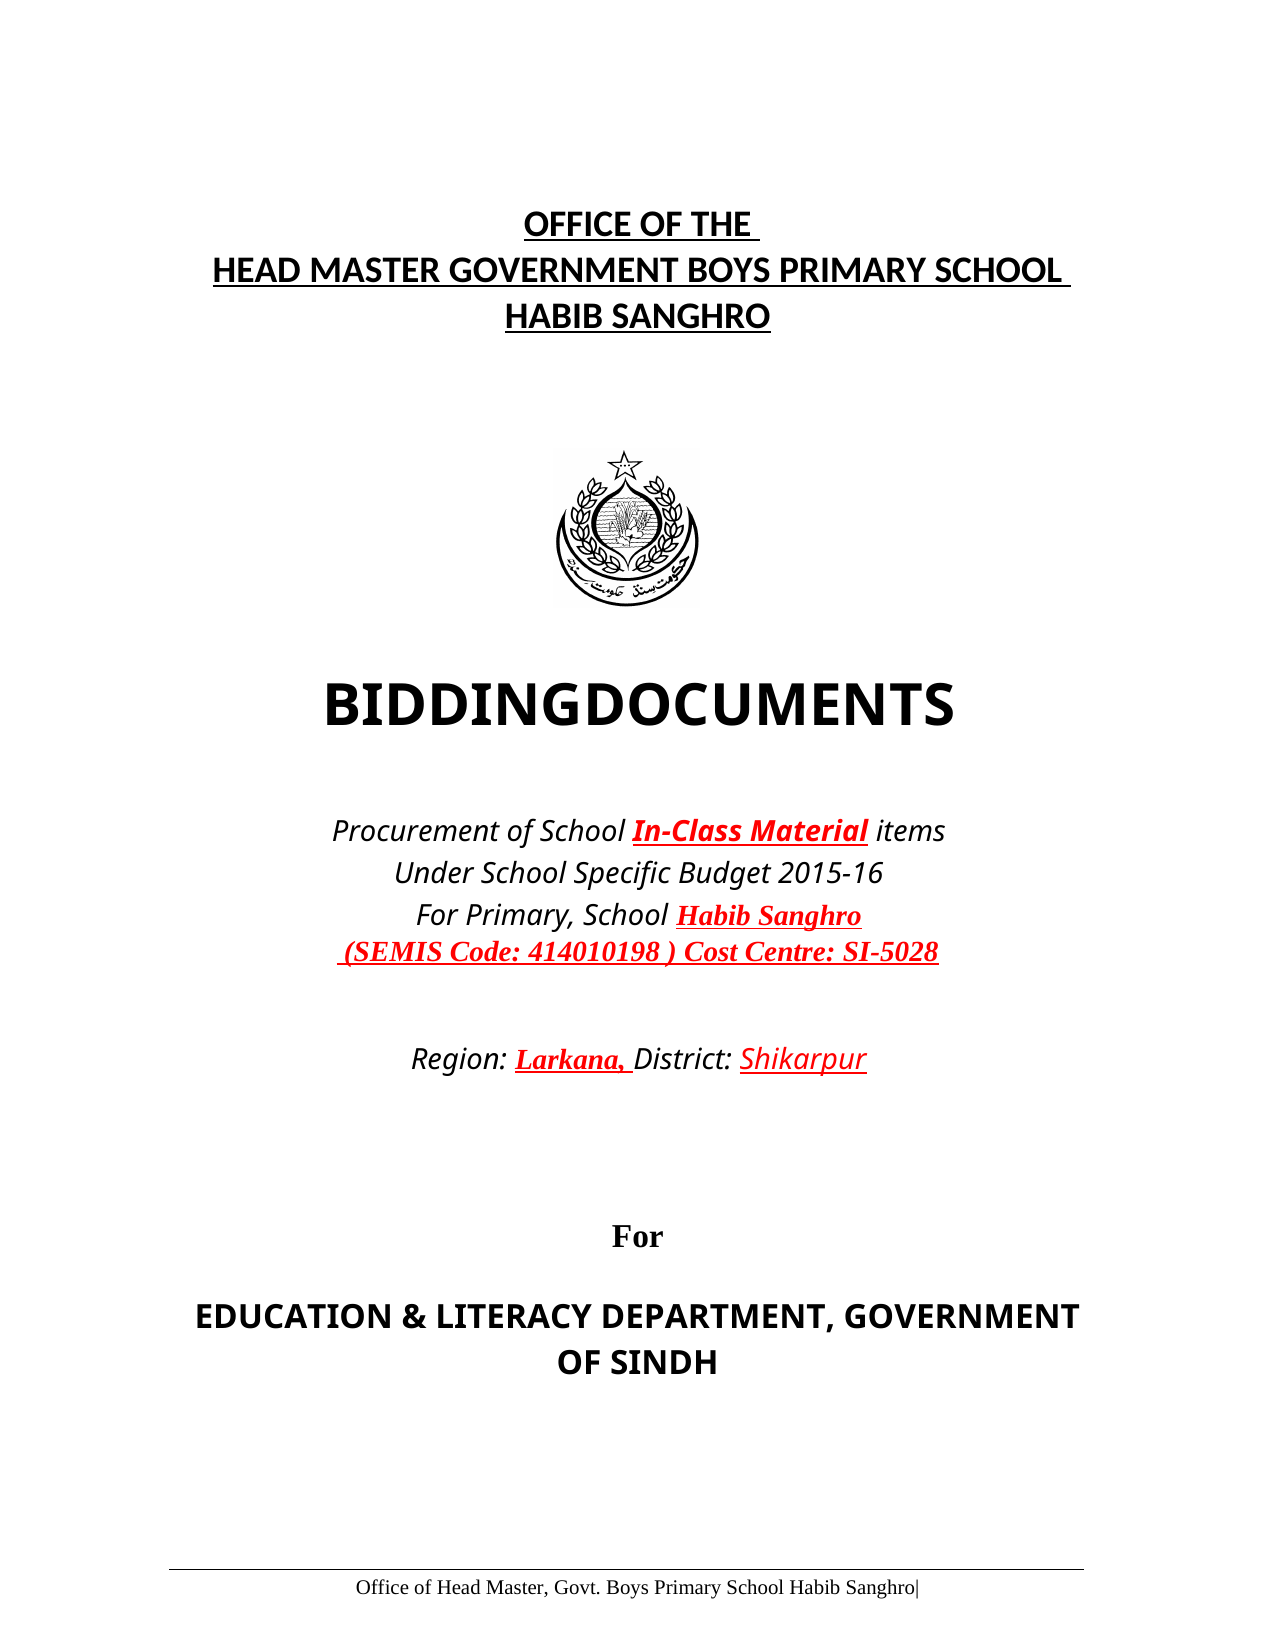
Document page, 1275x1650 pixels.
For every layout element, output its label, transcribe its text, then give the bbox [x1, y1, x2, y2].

text Region: Larkana, District: Shikarpur [179, 1036, 1098, 1078]
text Education & Literacy Department, Government of Sindh [179, 1293, 1096, 1384]
text HEAD MASTER government boys primary school [179, 246, 1096, 292]
text Under School Specific Budget 2015-16 [179, 850, 1098, 892]
text For [179, 1216, 1096, 1255]
text Procurement of School In-Class Material items [179, 807, 1098, 850]
text For Primary, School Habib Sanghro [179, 892, 1098, 934]
picture [553, 448, 700, 608]
text HABIB SANGHRO [179, 292, 1096, 337]
text Office of Head Master, Govt. Boys Primary School Habib Sanghro| [179, 1575, 1096, 1599]
text BiddingDocuments [179, 663, 1098, 742]
text OFFICE OF THE [179, 200, 1096, 246]
text (SEMIS Code: 414010198 ) Cost Centre: SI-5028 [179, 934, 1096, 968]
